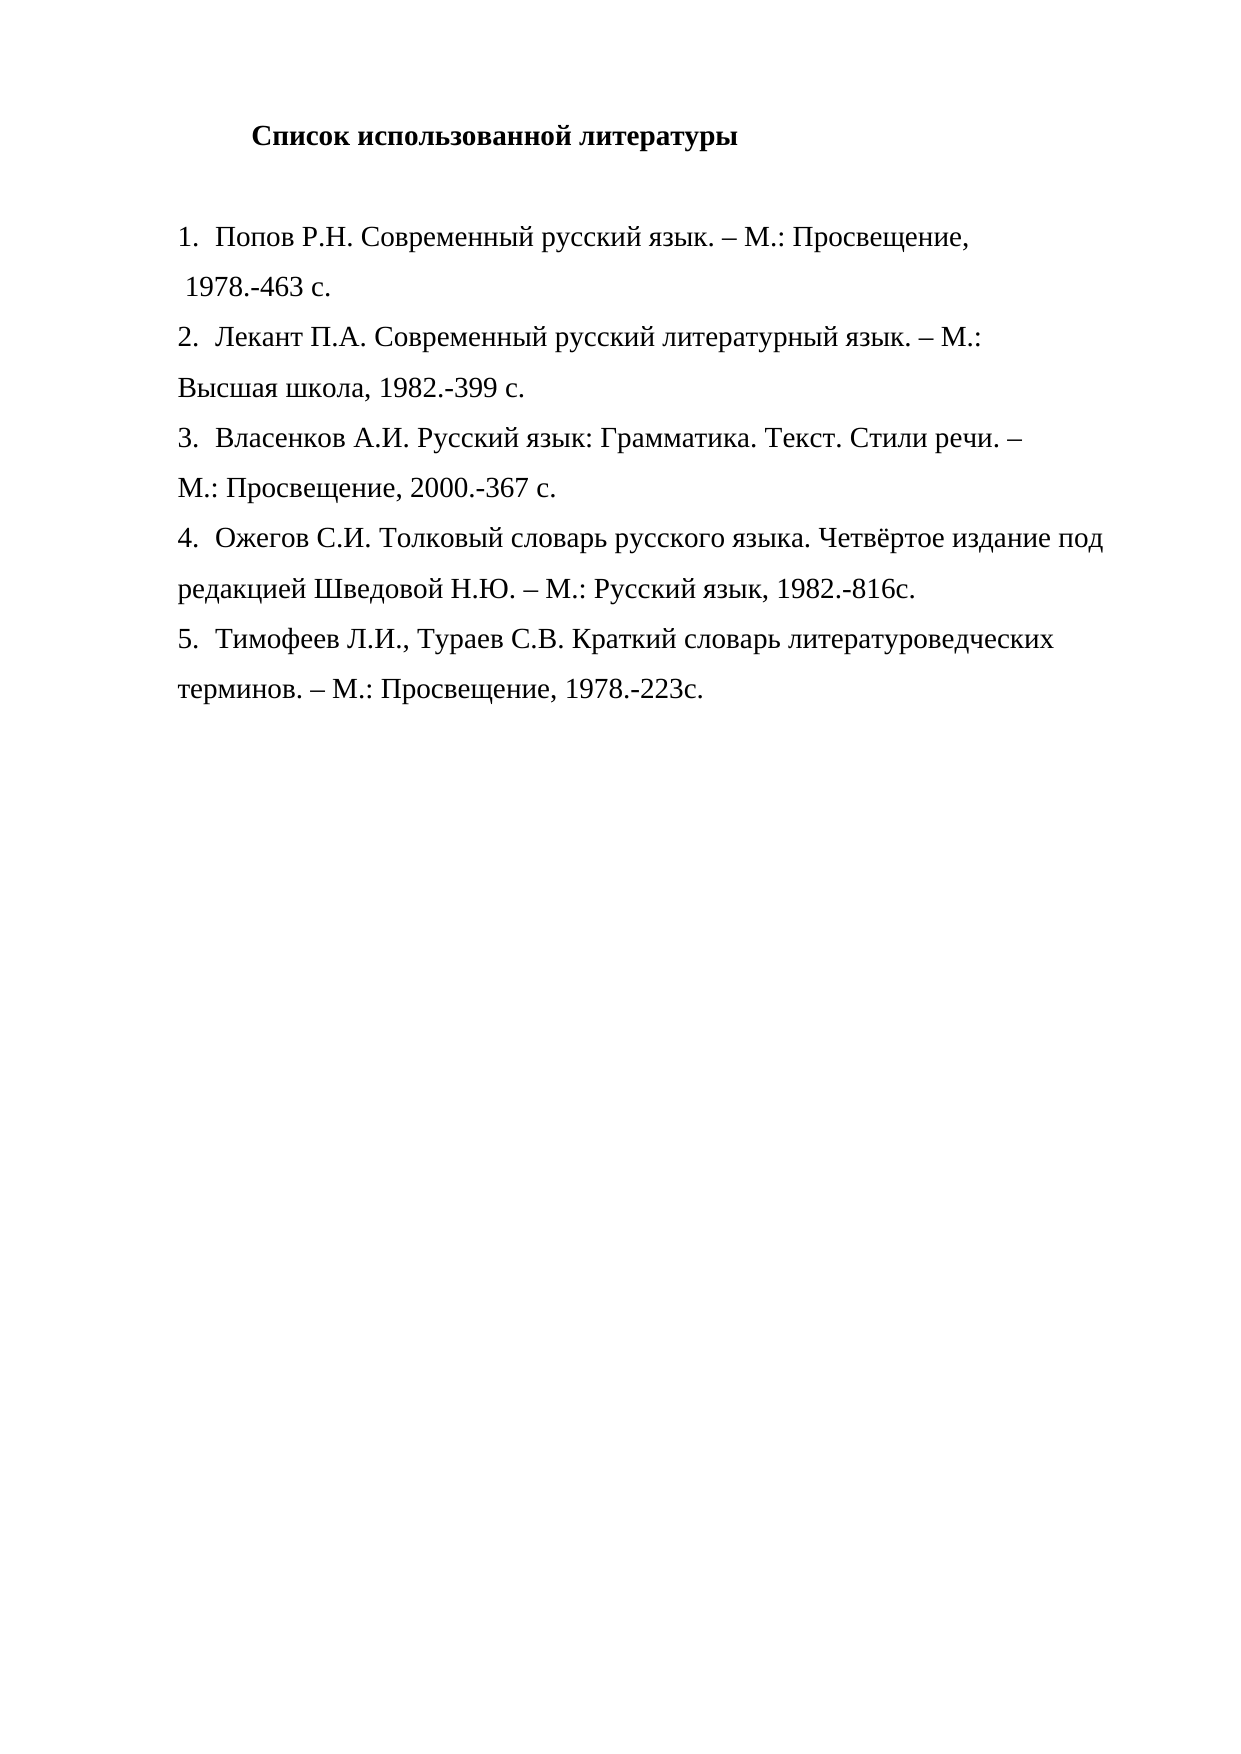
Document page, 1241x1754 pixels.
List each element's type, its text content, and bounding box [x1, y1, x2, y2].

text 1978.-463 с. [177, 269, 1152, 303]
list Власенков А.И. Русский язык: Грамматика. Текст. Стили речи. – [177, 420, 1152, 453]
list Попов Р.Н. Современный русский язык. – М.: Просвещение, [177, 219, 1152, 252]
text М.: Просвещение, 2000.-367 с. [177, 470, 1152, 504]
list Лекант П.А. Современный русский литературный язык. – М.: [177, 319, 1152, 353]
list Тимофеев Л.И., Тураев С.В. Краткий словарь литературоведческих терминов. – М.: Просвещение, 1978.-223с. [177, 621, 1152, 705]
list Ожегов С.И. Толковый словарь русского языка. Четвёртое издание под редакцией Шведовой Н.Ю. – М.: Русский язык, 1982.-816с. [177, 521, 1152, 604]
text Высшая школа, 1982.-399 с. [177, 370, 1152, 403]
text Список использованной литературы [177, 118, 1152, 152]
